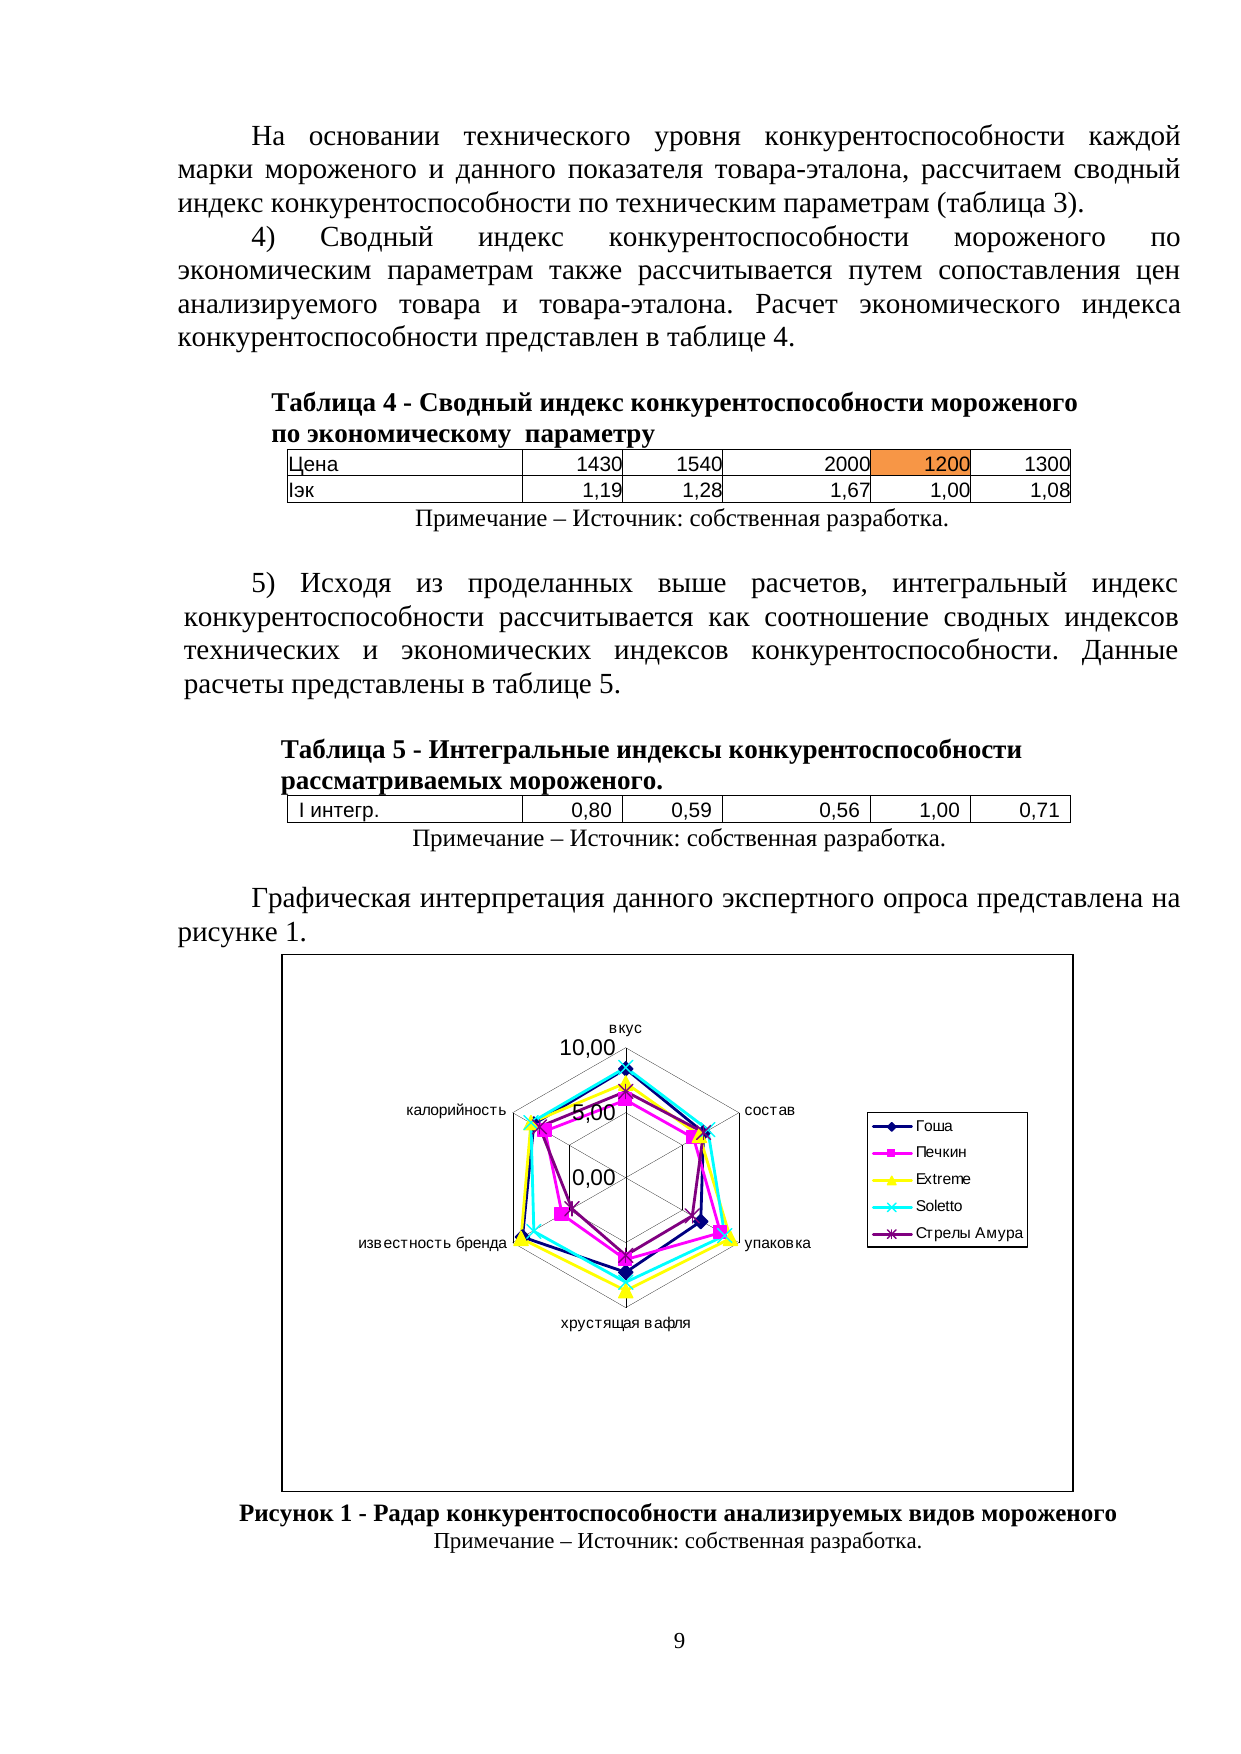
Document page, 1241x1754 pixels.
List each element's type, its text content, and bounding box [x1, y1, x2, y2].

text На основании технического уровня конкурентоспособности каждой марки мороженого и данного показателя товара-эталона, рассчитаем сводный индекс конкурентоспособности по техническим параметрам (таблица 3). [177, 118, 1181, 219]
text Примечание – Источник: собственная разработка. [177, 503, 1181, 532]
table_cell 1,67 [723, 476, 870, 502]
text Рисунок 1 - Радар конкурентоспособности анализируемых видов мороженого [177, 1498, 1179, 1527]
table_header 0,56 [723, 796, 870, 822]
table_header 2000 [723, 450, 870, 475]
text 4) Сводный индекс конкурентоспособности мороженого по экономическим параметрам также рассчитывается путем сопоставления цен анализируемого товара и товара-эталона. Расчет экономического индекса конкурентоспособности представлен в таблице 4. [177, 219, 1181, 353]
table_header 1300 [971, 450, 1070, 475]
table_header 0,80 [523, 796, 622, 822]
table_cell 1,08 [971, 476, 1070, 502]
table_header 0,71 [971, 796, 1070, 822]
text Таблица 5 - Интегральные индексы конкурентоспособности [183, 733, 1179, 764]
table_header 1540 [623, 450, 722, 475]
table_cell 1,19 [523, 476, 622, 502]
text по экономическому параметру [177, 418, 1181, 449]
table_cell 1,28 [623, 476, 722, 502]
table_cell Iэк [288, 476, 522, 502]
table_header 1430 [523, 450, 622, 475]
table_header 1,00 [871, 796, 970, 822]
text рассматриваемых мороженого. [183, 764, 1179, 795]
text Таблица 4 - Сводный индекс конкурентоспособности мороженого [177, 386, 1181, 418]
table_header 0,59 [623, 796, 722, 822]
text 5) Исходя из проделанных выше расчетов, интегральный индекс конкурентоспособности рассчитывается как соотношение сводных индексов технических и экономических индексов конкурентоспособности. Данные расчеты представлены в таблице 5. [183, 565, 1179, 699]
table_cell 1,00 [871, 476, 970, 502]
text Примечание – Источник: собственная разработка. [177, 823, 1181, 852]
text Примечание – Источник: собственная разработка. [177, 1527, 1179, 1553]
table_header I интегр. [288, 796, 522, 822]
text Графическая интерпретация данного экспертного опроса представлена на рисунке 1. [177, 880, 1181, 947]
table_header 1200 [871, 450, 970, 475]
table_header Цена [288, 450, 522, 475]
